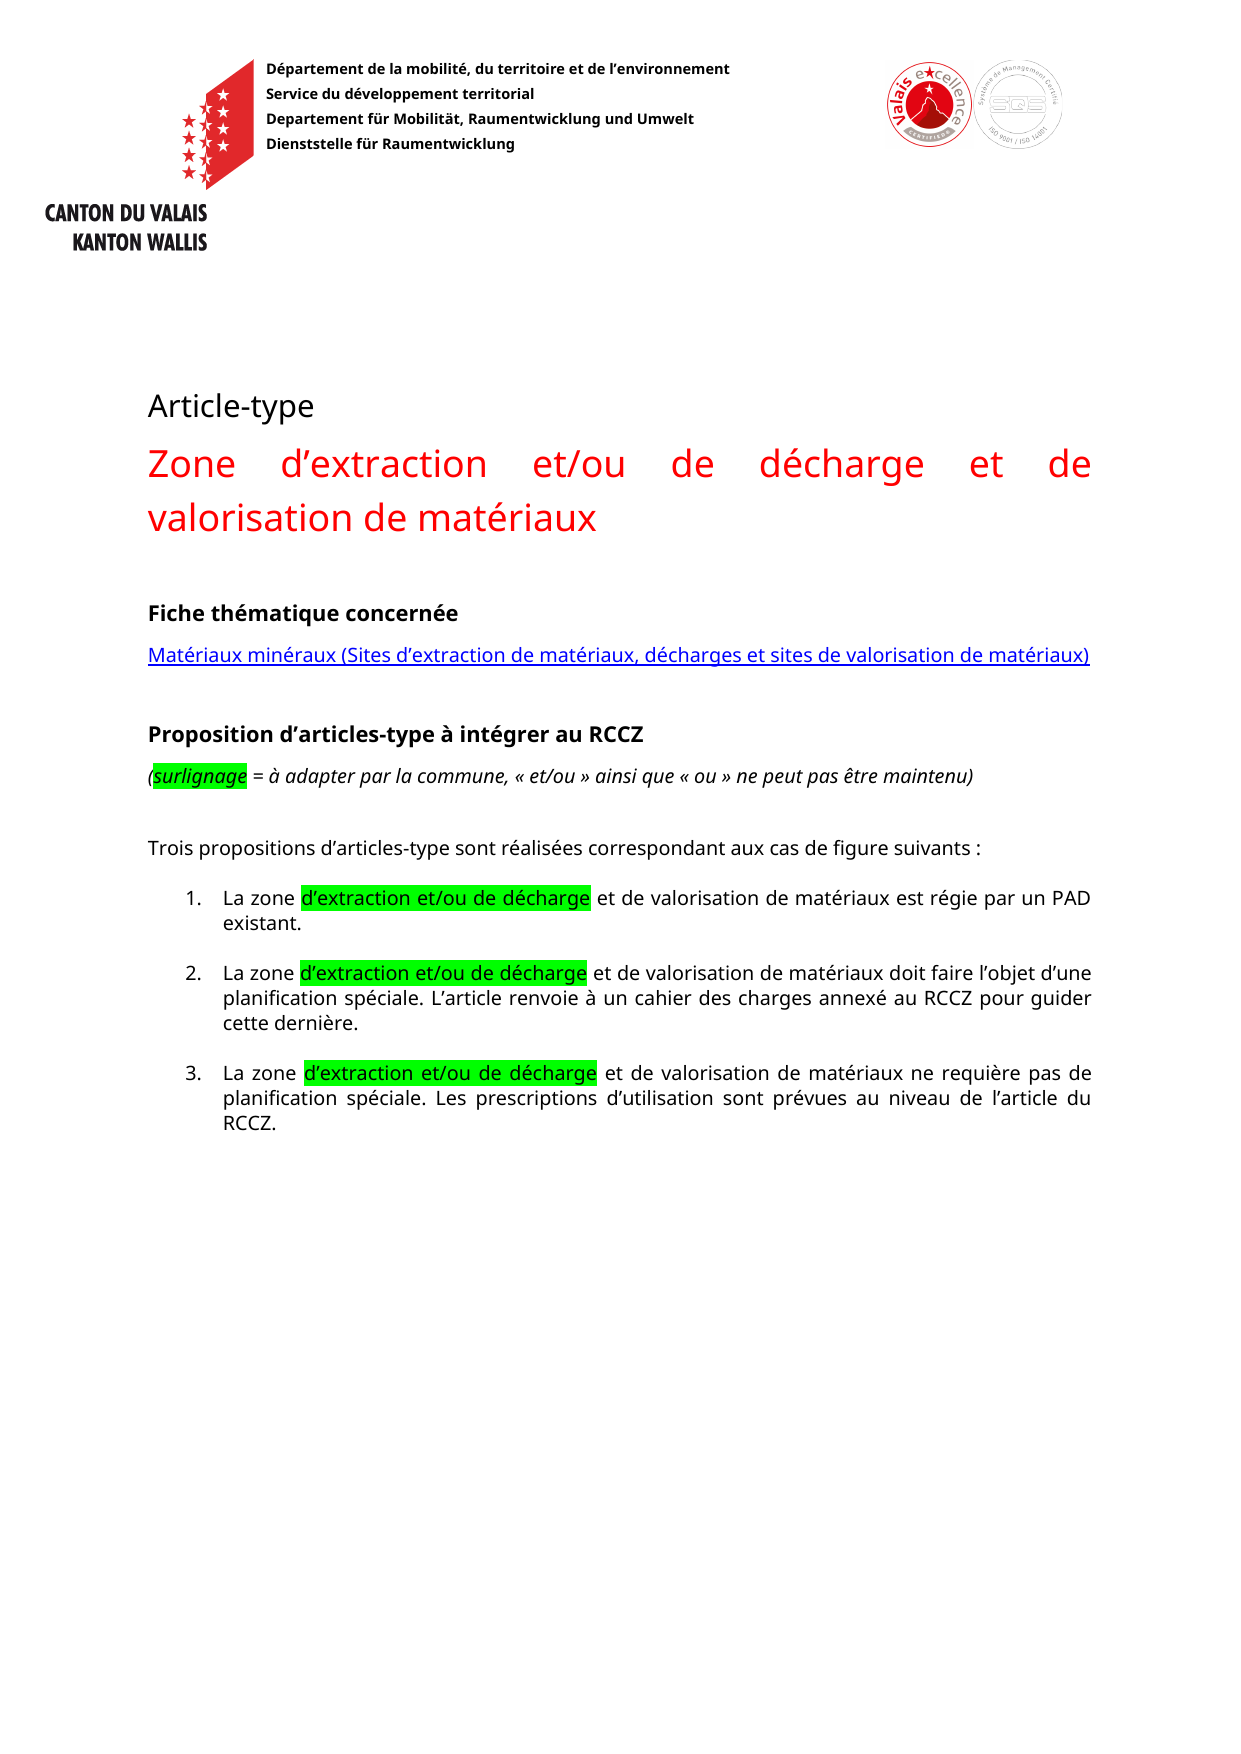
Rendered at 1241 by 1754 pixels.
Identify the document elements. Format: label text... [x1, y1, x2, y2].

text Proposition d’articles-type à intégrer au RCCZ [148, 719, 1093, 748]
text (surlignage = à adapter par la commune, « et/ou » ainsi que « ou » ne peut pas être maintenu) [148, 762, 1093, 789]
text Trois propositions d’articles-type sont réalisées correspondant aux cas de figure suivants : [148, 836, 1093, 861]
picture [35, 59, 254, 251]
list La zone d’extraction et/ou de décharge et de valorisation de matériaux ne requière pas de planification spéciale. Les prescriptions d’utilisation sont prévues au niveau de l’article du RCCZ. [185, 1061, 1093, 1136]
list La zone d’extraction et/ou de décharge et de valorisation de matériaux doit faire l’objet d’une planification spéciale. L’article renvoie à un cahier des charges annexé au RCCZ pour guider cette dernière. [185, 961, 1093, 1036]
text Fiche thématique concernée [148, 598, 1093, 627]
list La zone d’extraction et/ou de décharge et de valorisation de matériaux est régie par un PAD existant. [185, 886, 1093, 936]
text Zone d’extraction et/ou de décharge et de valorisation de matériaux [148, 437, 1093, 542]
text Matériaux minéraux (Sites d’extraction de matériaux, décharges et sites de valorisation de matériaux) [148, 641, 1093, 668]
picture [885, 60, 974, 149]
text Article-type [148, 384, 1093, 427]
